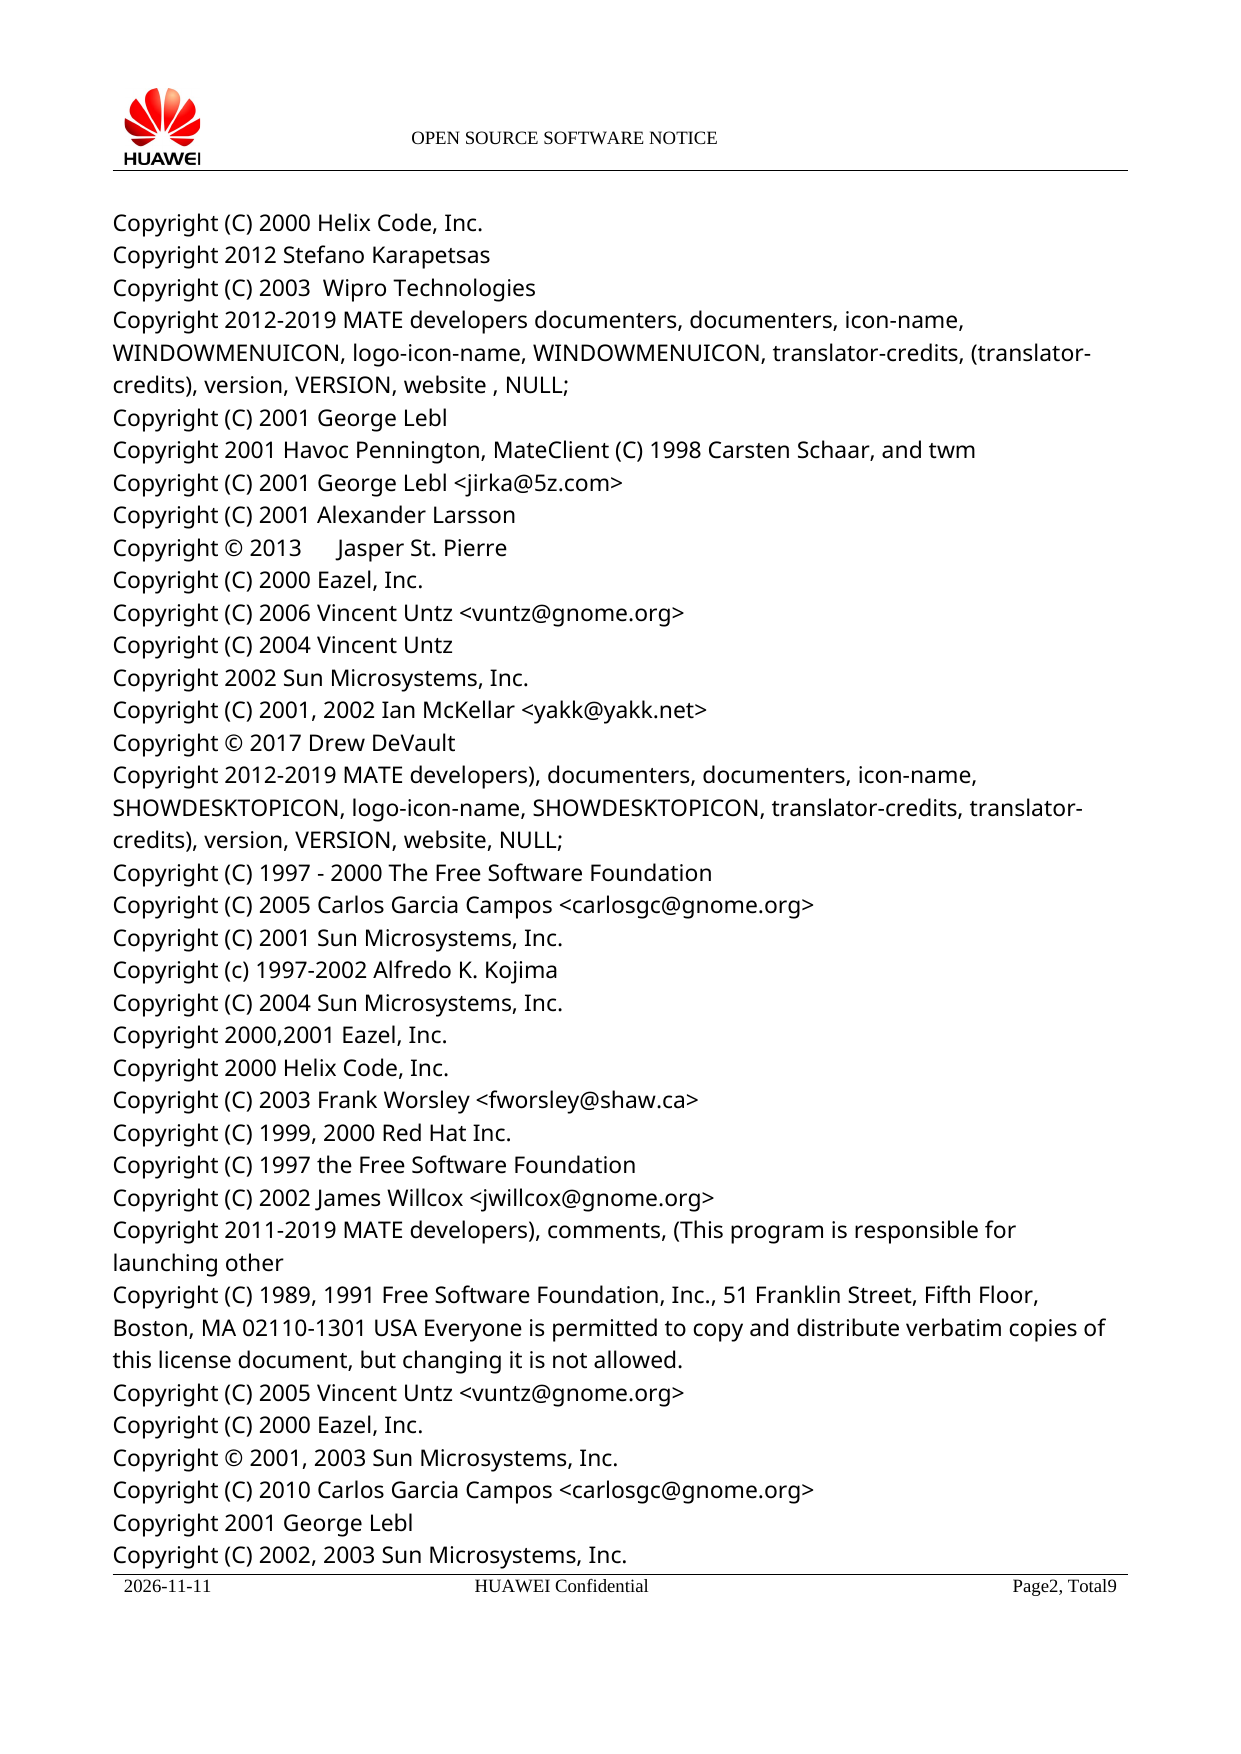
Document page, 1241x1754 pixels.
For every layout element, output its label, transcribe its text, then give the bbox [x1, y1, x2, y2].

picture [124, 88, 201, 165]
